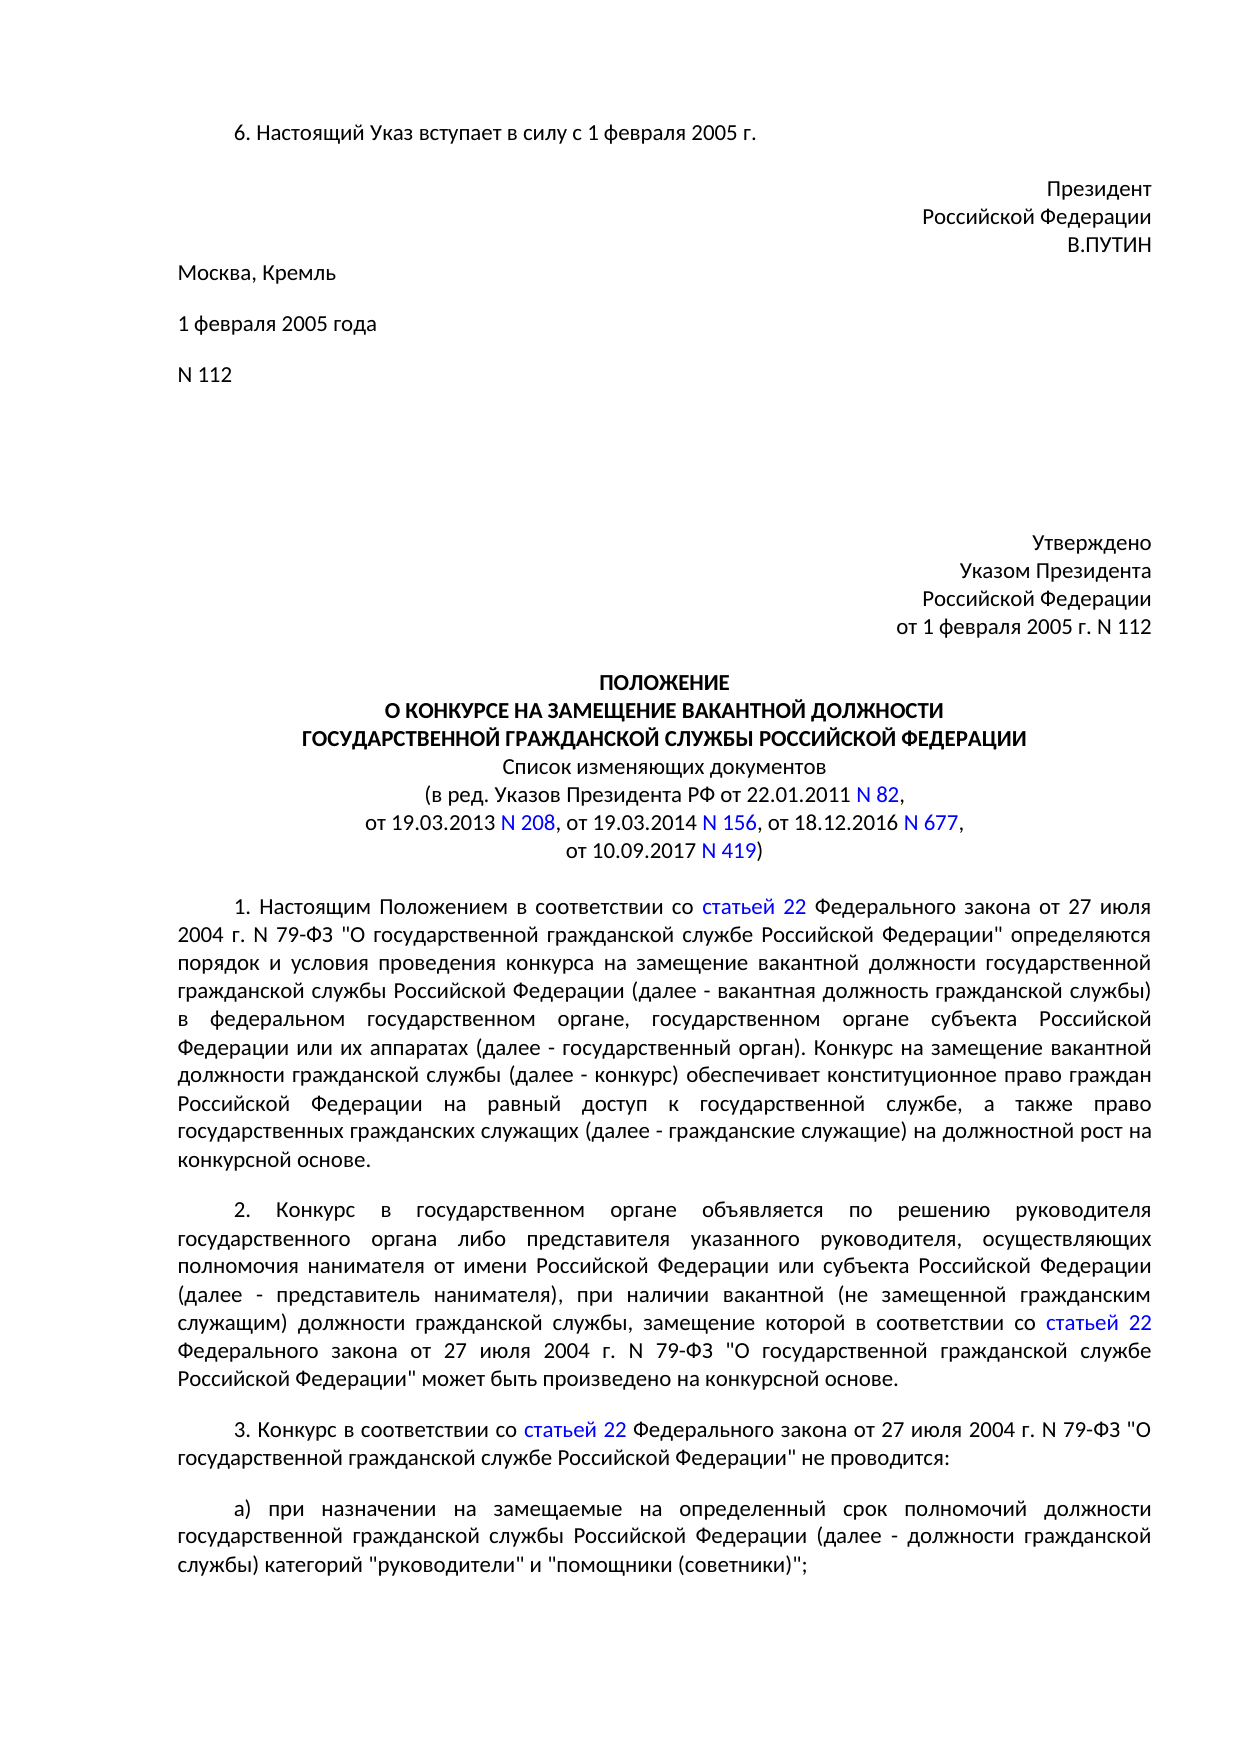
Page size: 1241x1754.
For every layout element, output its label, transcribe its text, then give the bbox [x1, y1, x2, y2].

text от 1 февраля 2005 г. N 112 [177, 612, 1152, 640]
text а) при назначении на замещаемые на определенный срок полномочий должности государственной гражданской службы Российской Федерации (далее - должности гражданской службы) категорий "руководители" и "помощники (советники)"; [177, 1494, 1152, 1578]
title О КОНКУРСЕ НА ЗАМЕЩЕНИЕ ВАКАНТНОЙ ДОЛЖНОСТИ [177, 696, 1152, 724]
text Российской Федерации [177, 202, 1152, 230]
text Президент [177, 174, 1152, 202]
text Утверждено [177, 528, 1152, 556]
text 3. Конкурс в соответствии со статьей 22 Федерального закона от 27 июля 2004 г. N 79-ФЗ "О государственной гражданской службе Российской Федерации" не проводится: [177, 1415, 1152, 1471]
text В.ПУТИН [177, 230, 1152, 258]
text от 10.09.2017 N 419) [177, 836, 1152, 864]
title ПОЛОЖЕНИЕ [177, 668, 1152, 696]
text 1. Настоящим Положением в соответствии со статьей 22 Федерального закона от 27 июля 2004 г. N 79-ФЗ "О государственной гражданской службе Российской Федерации" определяются порядок и условия проведения конкурса на замещение вакантной должности государственной гражданской службы Российской Федерации (далее - вакантная должность гражданской службы) в федеральном государственном органе, государственном органе субъекта Российской Федерации или их аппаратах (далее - государственный орган). Конкурс на замещение вакантной должности гражданской службы (далее - конкурс) обеспечивает конституционное право граждан Российской Федерации на равный доступ к государственной службе, а также право государственных гражданских служащих (далее - гражданские служащие) на должностной рост на конкурсной основе. [177, 892, 1152, 1173]
text от 19.03.2013 N 208, от 19.03.2014 N 156, от 18.12.2016 N 677, [177, 808, 1152, 836]
text 1 февраля 2005 года [177, 309, 1152, 337]
text Указом Президента [177, 556, 1152, 584]
text N 112 [177, 360, 1152, 388]
text (в ред. Указов Президента РФ от 22.01.2011 N 82, [177, 780, 1152, 808]
text Российской Федерации [177, 584, 1152, 612]
text 2. Конкурс в государственном органе объявляется по решению руководителя государственного органа либо представителя указанного руководителя, осуществляющих полномочия нанимателя от имени Российской Федерации или субъекта Российской Федерации (далее - представитель нанимателя), при наличии вакантной (не замещенной гражданским служащим) должности гражданской службы, замещение которой в соответствии со статьей 22 Федерального закона от 27 июля 2004 г. N 79-ФЗ "О государственной гражданской службе Российской Федерации" может быть произведено на конкурсной основе. [177, 1196, 1152, 1392]
text Москва, Кремль [177, 258, 1152, 286]
text Список изменяющих документов [177, 752, 1152, 780]
title ГОСУДАРСТВЕННОЙ ГРАЖДАНСКОЙ СЛУЖБЫ РОССИЙСКОЙ ФЕДЕРАЦИИ [177, 724, 1152, 752]
text 6. Настоящий Указ вступает в силу с 1 февраля 2005 г. [177, 118, 1152, 146]
